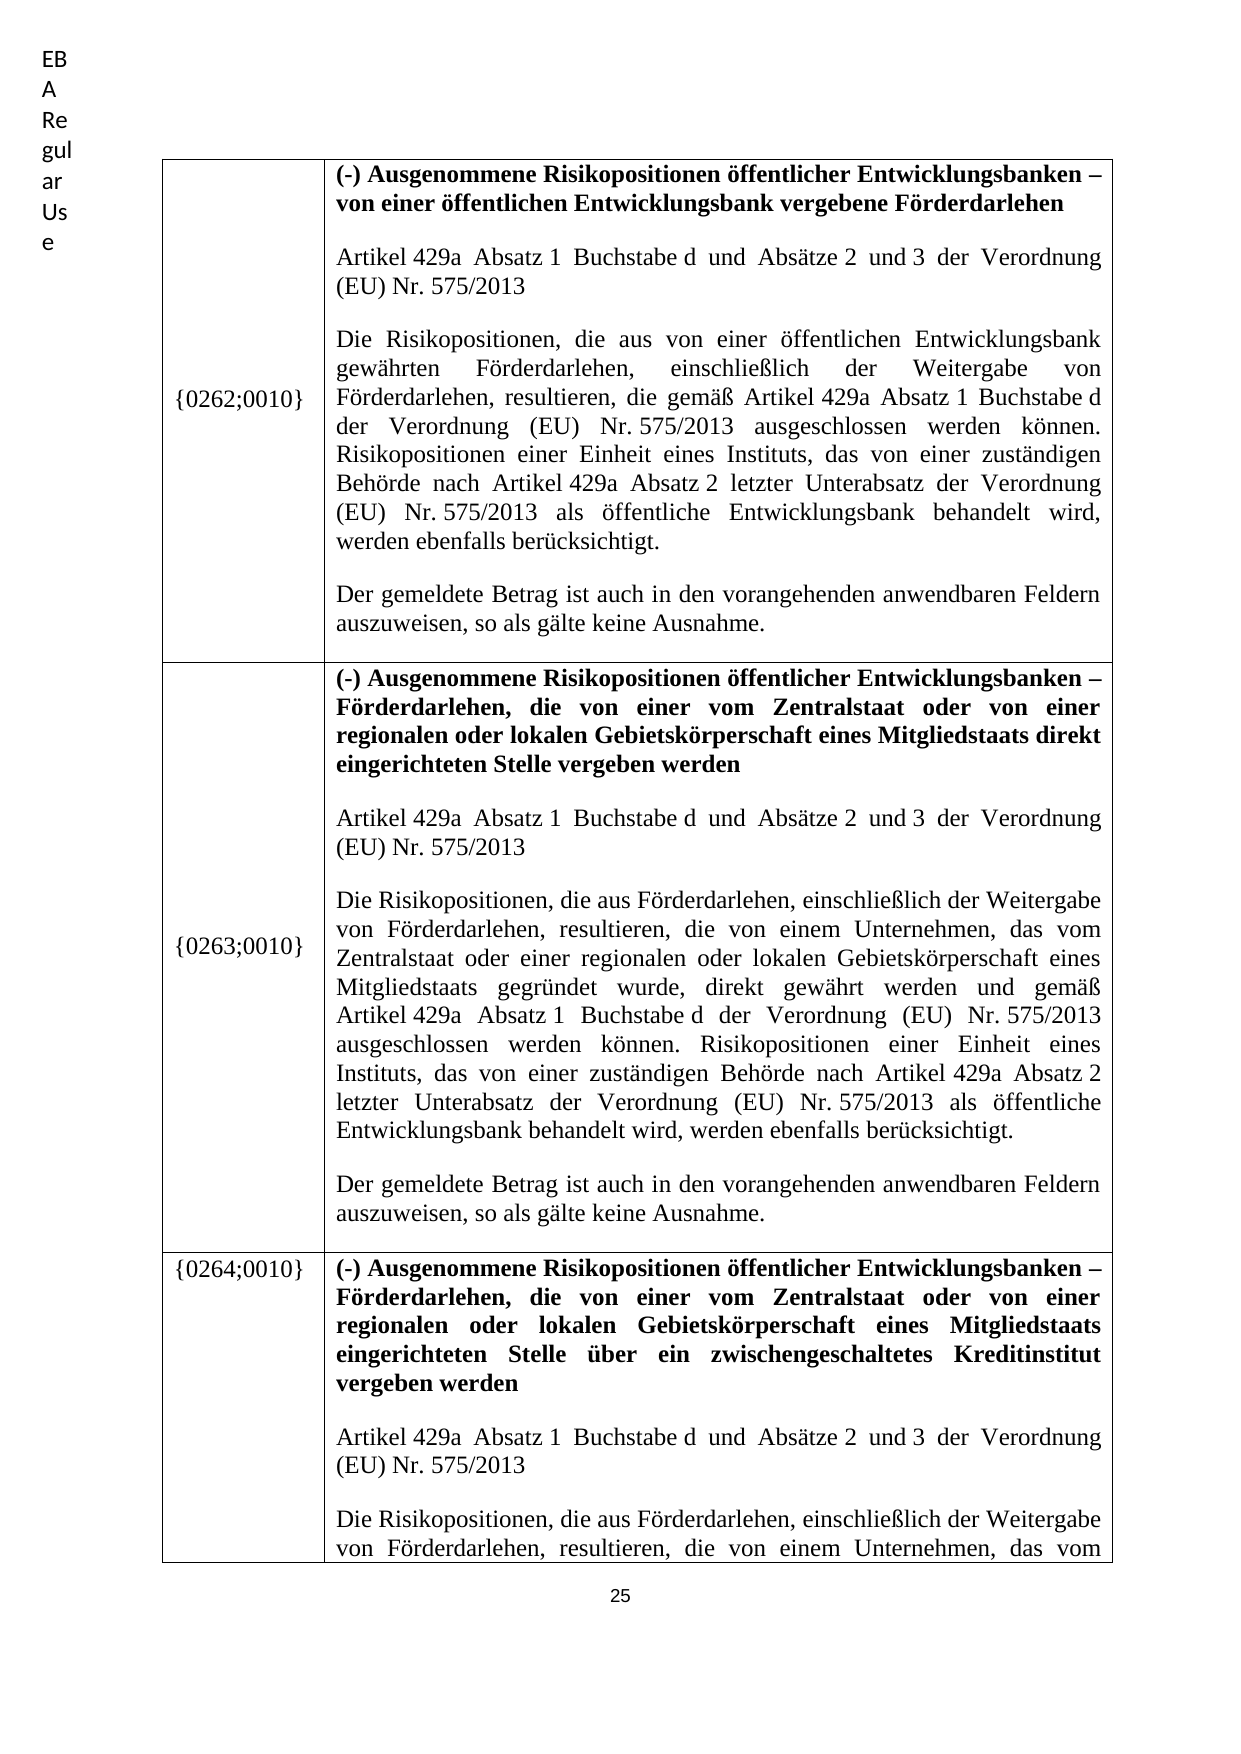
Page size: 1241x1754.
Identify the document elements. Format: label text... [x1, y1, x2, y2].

table_header (-) Ausgenommene Risikopositionen öffentlicher Entwicklungsbanken – von einer öffentlichen Entwicklungsbank vergebene Förderdarlehen Artikel 429a Absatz 1 Buchstabe d und Absätze 2 und 3 der Verordnung (EU) Nr. 575/2013 Die Risikopositionen, die aus von einer öffentlichen Entwicklungsbank gewährten Förderdarlehen, einschließlich der Weitergabe von Förderdarlehen, resultieren, die gemäß Artikel 429a Absatz 1 Buchstabe d der Verordnung (EU) Nr. 575/2013 ausgeschlossen werden können. Risikopositionen einer Einheit eines Instituts, das von einer zuständigen Behörde nach Artikel 429a Absatz 2 letzter Unterabsatz der Verordnung (EU) Nr. 575/2013 als öffentliche Entwicklungsbank behandelt wird, werden ebenfalls berücksichtigt. Der gemeldete Betrag ist auch in den vorangehenden anwendbaren Feldern auszuweisen, so als gälte keine Ausnahme. [325, 160, 1112, 662]
table_cell {0264;0010} [163, 1253, 324, 1562]
table_cell (-) Ausgenommene Risikopositionen öffentlicher Entwicklungsbanken – Förderdarlehen, die von einer vom Zentralstaat oder von einer regionalen oder lokalen Gebietskörperschaft eines Mitgliedstaats direkt eingerichteten Stelle vergeben werden Artikel 429a Absatz 1 Buchstabe d und Absätze 2 und 3 der Verordnung (EU) Nr. 575/2013 Die Risikopositionen, die aus Förderdarlehen, einschließlich der Weitergabe von Förderdarlehen, resultieren, die von einem Unternehmen, das vom Zentralstaat oder einer regionalen oder lokalen Gebietskörperschaft eines Mitgliedstaats gegründet wurde, direkt gewährt werden und gemäß Artikel 429a Absatz 1 Buchstabe d der Verordnung (EU) Nr. 575/2013 ausgeschlossen werden können. Risikopositionen einer Einheit eines Instituts, das von einer zuständigen Behörde nach Artikel 429a Absatz 2 letzter Unterabsatz der Verordnung (EU) Nr. 575/2013 als öffentliche Entwicklungsbank behandelt wird, werden ebenfalls berücksichtigt. Der gemeldete Betrag ist auch in den vorangehenden anwendbaren Feldern auszuweisen, so als gälte keine Ausnahme. [325, 663, 1112, 1252]
table_header {0262;0010} [163, 160, 324, 662]
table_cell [325, 1253, 1112, 1562]
table_cell {0263;0010} [163, 663, 324, 1252]
